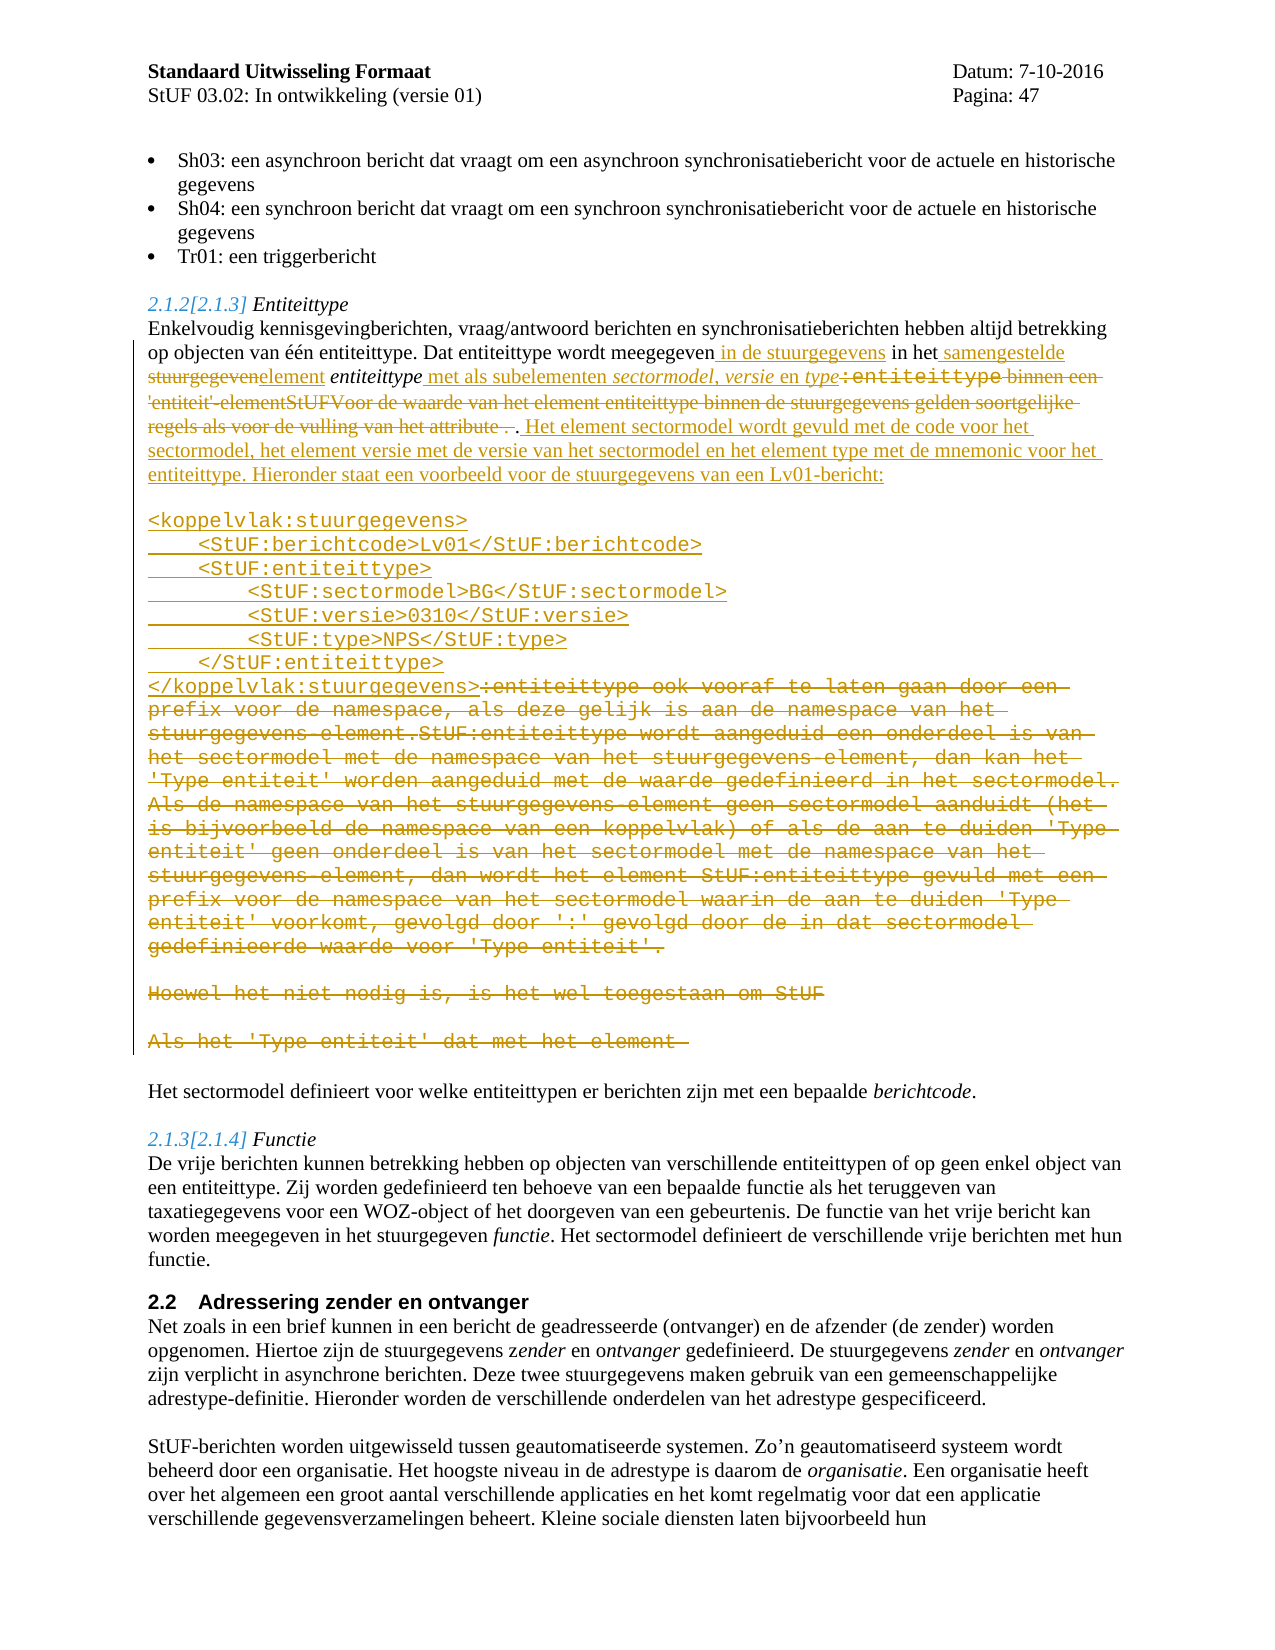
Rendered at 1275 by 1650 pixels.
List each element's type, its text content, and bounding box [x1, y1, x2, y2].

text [148, 1434, 1127, 1530]
text Net zoals in een brief kunnen in een bericht de geadresseerde (ontvanger) en de afzender (de zender) worden opgenomen. Hiertoe zijn de stuurgegevens zender en ontvanger gedefinieerd. De stuurgegevens zender en ontvanger zijn verplicht in asynchrone berichten. Deze twee stuurgegevens maken gebruik van een gemeenschappelijke adrestype-definitie. Hieronder worden de verschillende onderdelen van het adrestype gespecificeerd. [148, 1314, 1127, 1410]
list Sh03: een asynchroon bericht dat vraagt om een asynchroon synchronisatiebericht voor de actuele en historische gegevens [148, 148, 1127, 196]
subtitle Adressering zender en ontvanger [148, 1290, 1127, 1314]
text De vrije berichten kunnen betrekking hebben op objecten van verschillende entiteittypen of op geen enkel object van een entiteittype. Zij worden gedefinieerd ten behoeve van een bepaalde functie als het teruggeven van taxatiegegevens voor een WOZ-object of het doorgeven van een gebeurtenis. De functie van het vrije bericht kan worden meegegeven in het stuurgegeven functie. Het sectormodel definieert de verschillende vrije berichten met hun functie. [148, 1151, 1127, 1271]
text Enkelvoudig kennisgevingberichten, vraag/antwoord berichten en synchronisatieberichten hebben altijd betrekking op objecten van één entiteittype. Dat entiteittype wordt meegegeven in het entiteittype. [148, 316, 1127, 486]
subtitle Entiteittype [148, 292, 1127, 316]
text Het sectormodel definieert voor welke entiteittypen er berichten zijn met een bepaalde berichtcode. [148, 1079, 1127, 1103]
subtitle Functie [148, 1127, 1127, 1151]
list Tr01: een triggerbericht [148, 244, 1127, 268]
list Sh04: een synchroon bericht dat vraagt om een synchroon synchronisatiebericht voor de actuele en historische gegevens [148, 196, 1127, 244]
